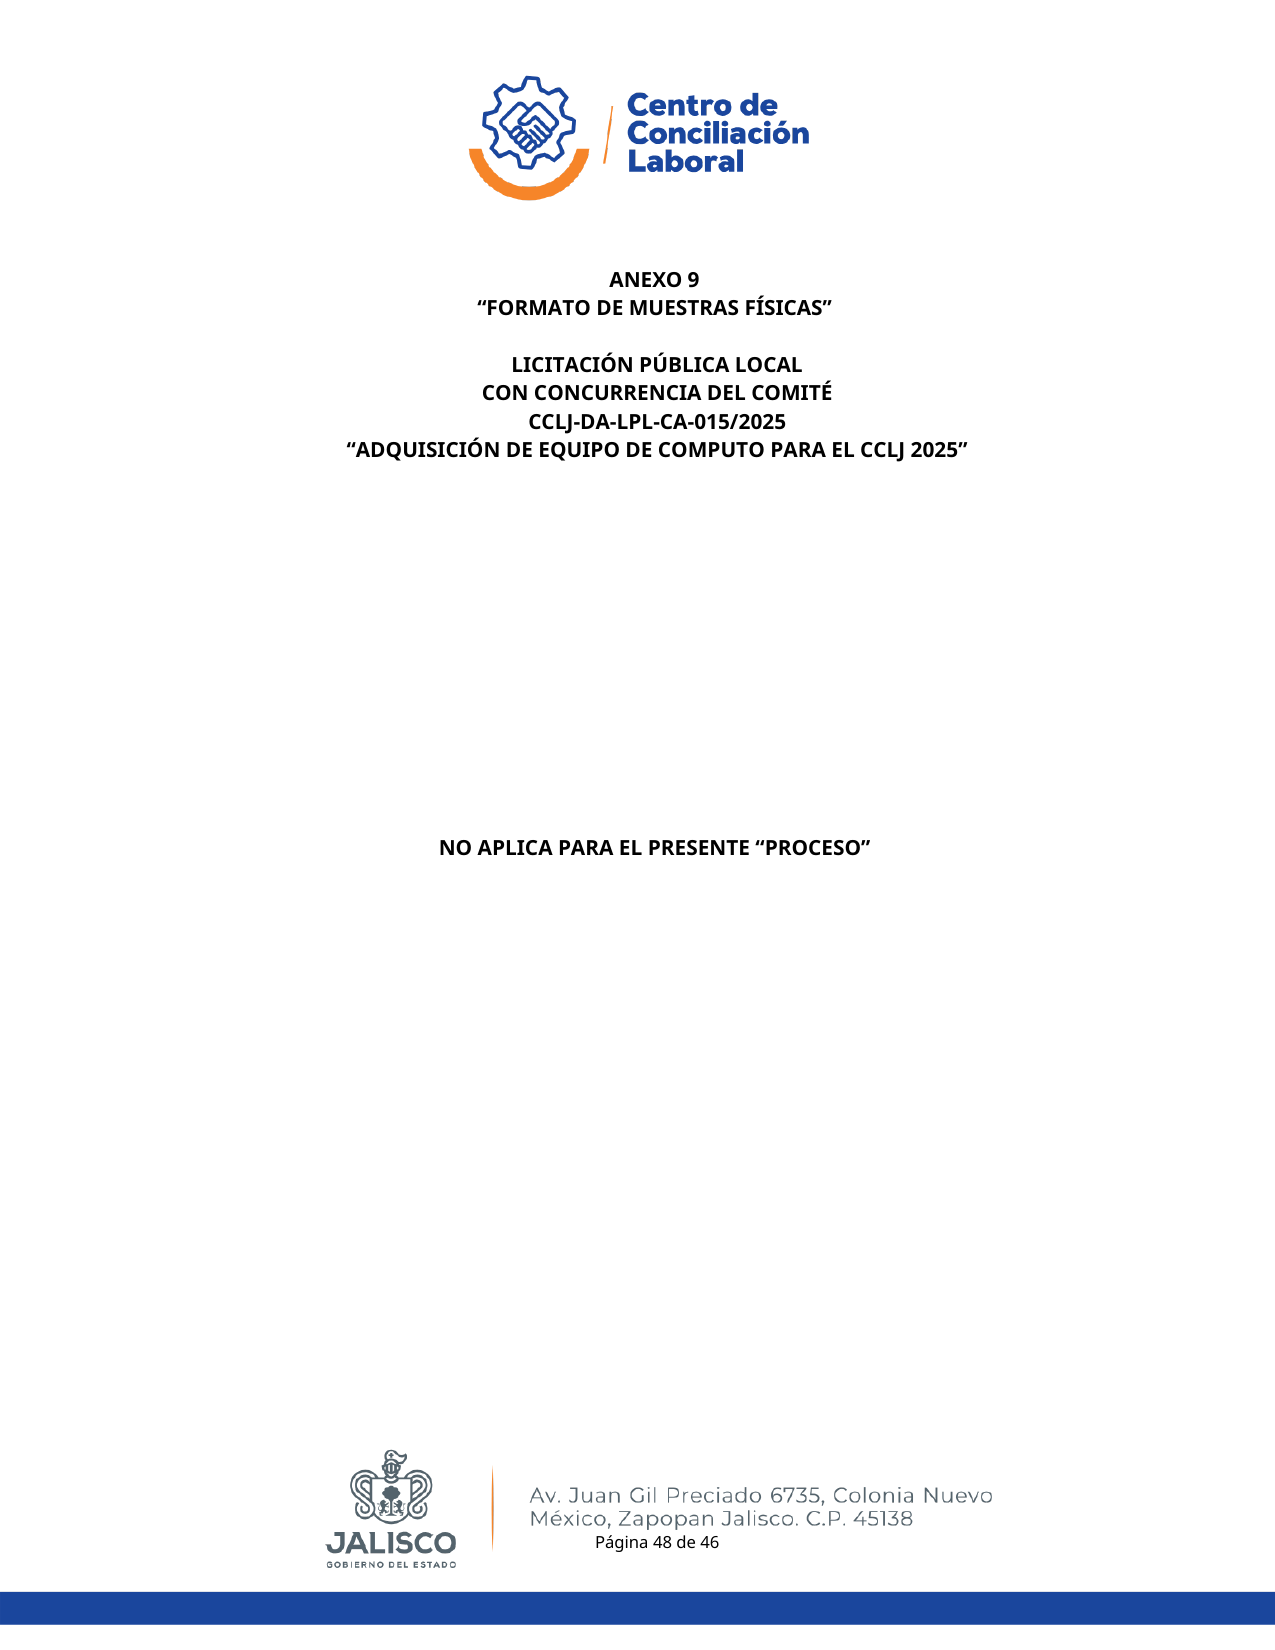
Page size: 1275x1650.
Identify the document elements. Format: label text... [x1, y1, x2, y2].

text CON CONCURRENCIA DEL COMITÉ [162, 378, 1152, 407]
picture [0, 3, 1275, 1650]
text NO APLICA PARA EL PRESENTE “PROCESO” [162, 833, 1146, 862]
subtitle ANEXO 9 [162, 265, 1146, 293]
subtitle “FORMATO DE MUESTRAS FÍSICAS” [162, 293, 1146, 322]
text LICITACIÓN PÚBLICA LOCAL [162, 350, 1152, 378]
text CCLJ-DA-LPL-CA-015/2025 [162, 407, 1152, 435]
text “ADQUISICIÓN DE EQUIPO DE COMPUTO PARA EL CCLJ 2025” [162, 435, 1152, 464]
